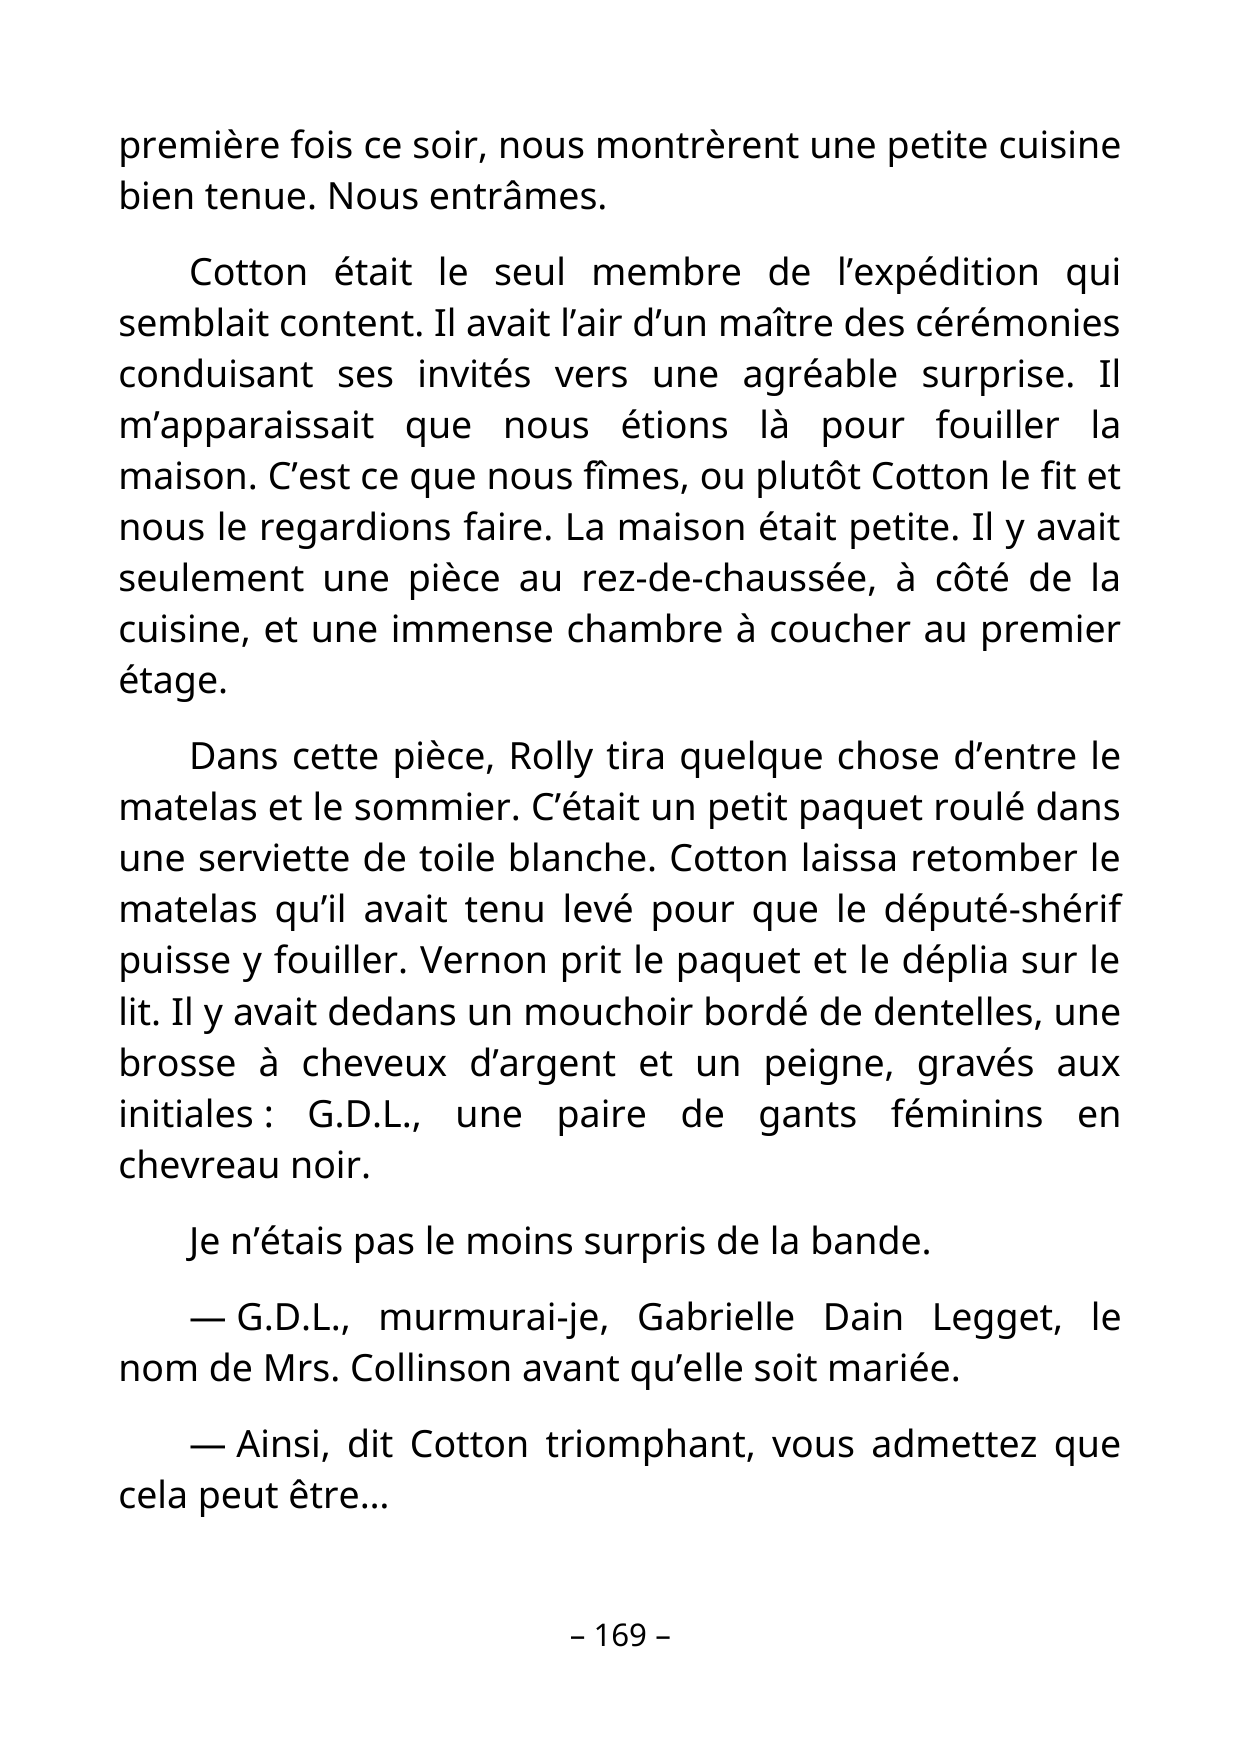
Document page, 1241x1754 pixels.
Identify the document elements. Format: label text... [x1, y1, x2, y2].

text Cotton était le seul membre de l’expédition qui semblait content. Il avait l’air d’un maître des cérémonies conduisant ses invités vers une agréable surprise. Il m’apparaissait que nous étions là pour fouiller la maison. C’est ce que nous fîmes, ou plutôt Cotton le fit et nous le regardions faire. La maison était petite. Il y avait seulement une pièce au rez-de-chaussée, à côté de la cuisine, et une immense chambre à coucher au premier étage. [118, 245, 1122, 704]
text Dans cette pièce, Rolly tira quelque chose d’entre le matelas et le sommier. C’était un petit paquet roulé dans une serviette de toile blanche. Cotton laissa retomber le matelas qu’il avait tenu levé pour que le député-shérif puisse y fouiller. Vernon prit le paquet et le déplia sur le lit. Il y avait dedans un mouchoir bordé de dentelles, une brosse à cheveux d’argent et un peigne, gravés aux initiales : G.D.L., une paire de gants féminins en chevreau noir. [118, 729, 1122, 1189]
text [118, 118, 1122, 220]
text — G.D.L., murmurai-je, Gabrielle Dain Legget, le nom de Mrs. Collinson avant qu’elle soit mariée. [118, 1290, 1122, 1392]
text — Ainsi, dit Cotton triomphant, vous admettez que cela peut être… [118, 1417, 1122, 1519]
text Je n’étais pas le moins surpris de la bande. [118, 1214, 1122, 1265]
